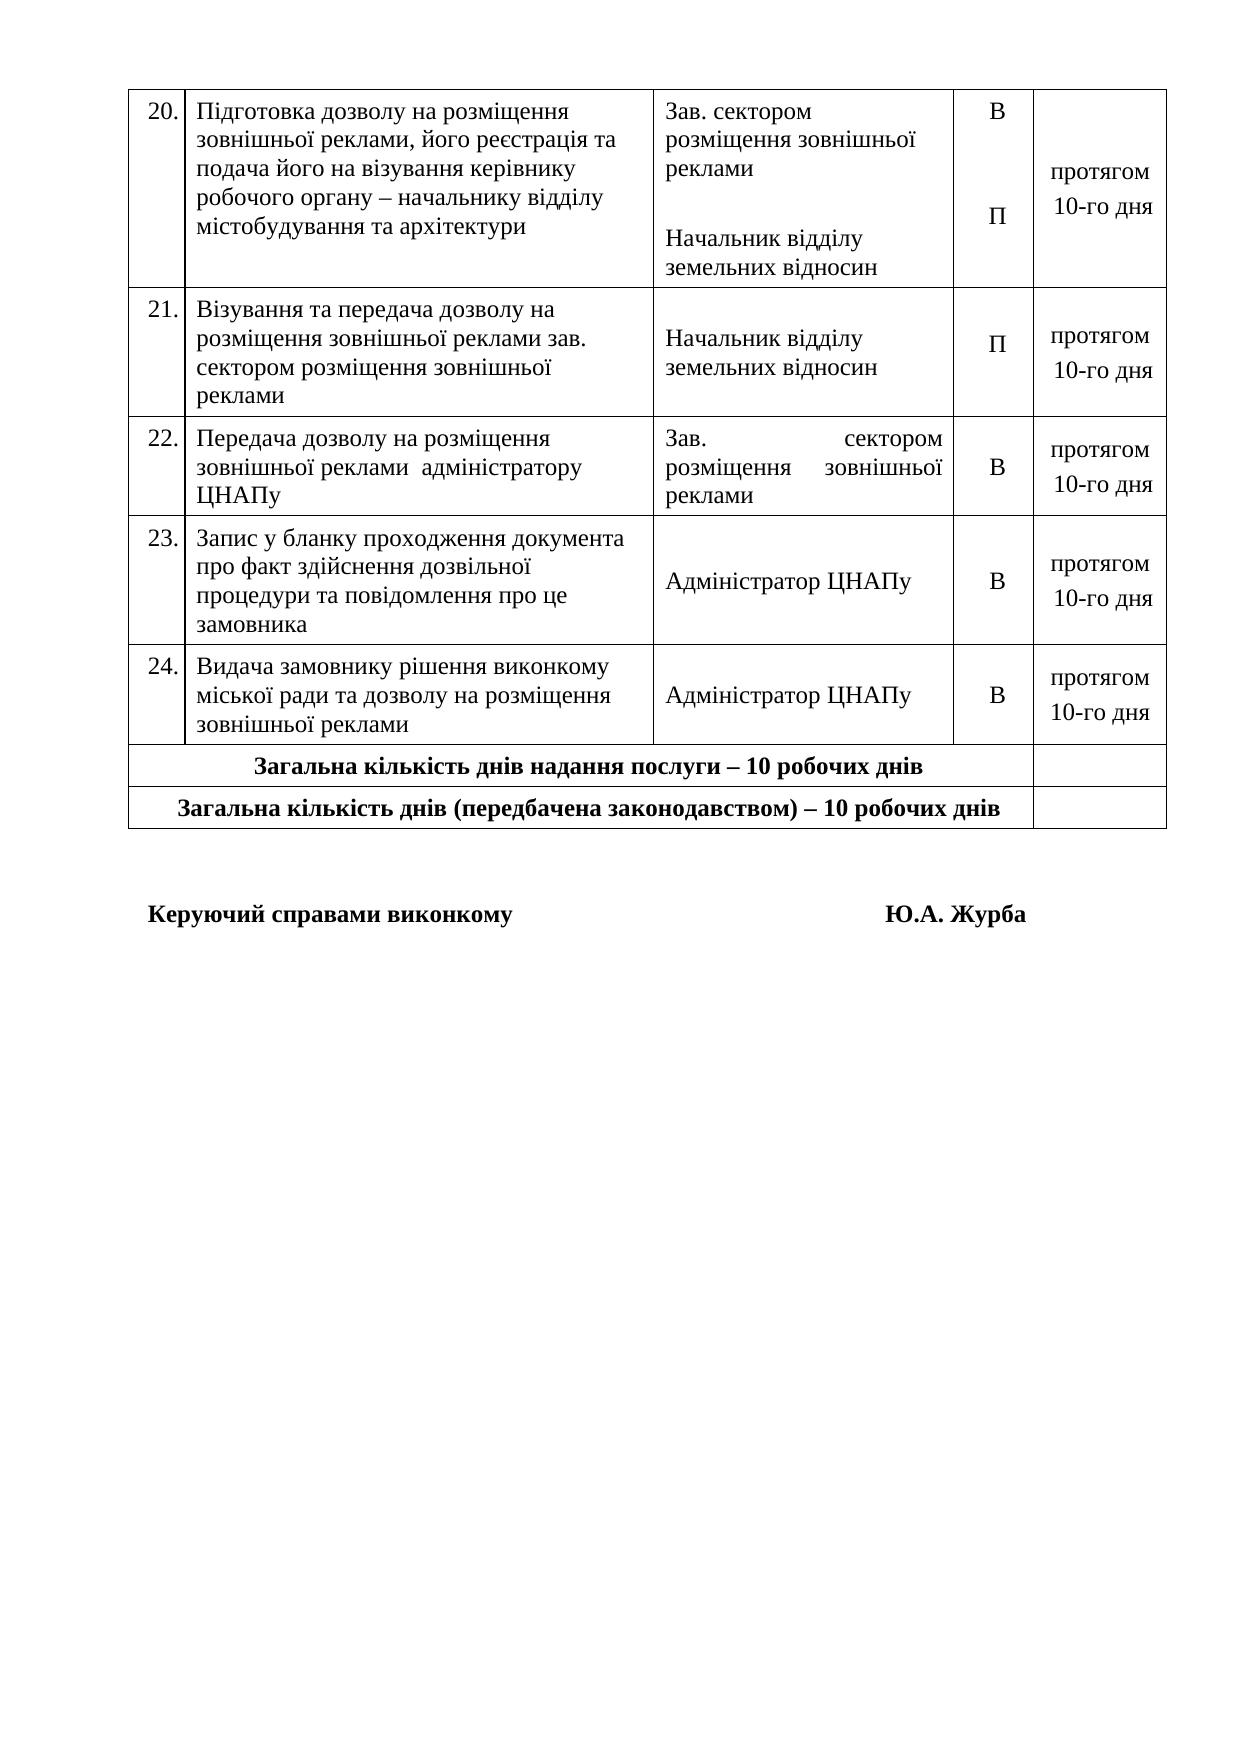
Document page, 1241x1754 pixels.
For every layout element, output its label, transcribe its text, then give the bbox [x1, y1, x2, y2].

table_cell [129, 516, 184, 644]
table_cell Зав. сектором розміщення зовнішньої реклами [654, 417, 953, 515]
table_cell В [954, 516, 1033, 644]
table_cell протягом 10-го дня [1034, 90, 1166, 287]
table_cell Начальник відділу земельних відносин [654, 288, 953, 416]
table_cell протягом 10-го дня [1034, 516, 1166, 644]
table_cell В [954, 645, 1033, 744]
text Керуючий справами виконкому Ю.А. Журба [148, 899, 1152, 928]
table_cell Загальна кількість днів надання послуги – 10 робочих днів [129, 745, 1033, 786]
table_cell Візування та передача дозволу на розміщення зовнішньої реклами зав. сектором розміщення зовнішньої реклами [186, 288, 653, 416]
table_cell Адміністратор ЦНАПу [654, 645, 953, 744]
table_cell В П [954, 90, 1033, 287]
table_cell протягом 10-го дня [1034, 417, 1166, 515]
table_cell Загальна кількість днів (передбачена законодавством) – 10 робочих днів [129, 787, 1033, 828]
table_cell Підготовка дозволу на розміщення зовнішньої реклами, його реєстрація та подача його на візування керівнику робочого органу – начальнику відділу містобудування та архітектури [186, 90, 653, 287]
table_cell [129, 417, 184, 515]
table_cell [129, 288, 184, 416]
table_cell Передача дозволу на розміщення зовнішньої реклами адміністратору ЦНАПу [186, 417, 653, 515]
table_cell Адміністратор ЦНАПу [654, 516, 953, 644]
table_cell протягом 10-го дня [1034, 645, 1166, 744]
table_cell П [954, 288, 1033, 416]
table_cell [129, 645, 184, 744]
table_cell Видача замовнику рішення виконкому міської ради та дозволу на розміщення зовнішньої реклами [186, 645, 653, 744]
table_cell [1034, 745, 1166, 786]
table_cell Зав. сектором розміщення зовнішньої реклами Начальник відділу земельних відносин [654, 90, 953, 287]
table_cell [129, 90, 184, 287]
table_cell Запис у бланку проходження документа про факт здійснення дозвільної процедури та повідомлення про це замовника [186, 516, 653, 644]
table_cell протягом 10-го дня [1034, 288, 1166, 416]
table_cell [1034, 787, 1166, 828]
table_cell В [954, 417, 1033, 515]
